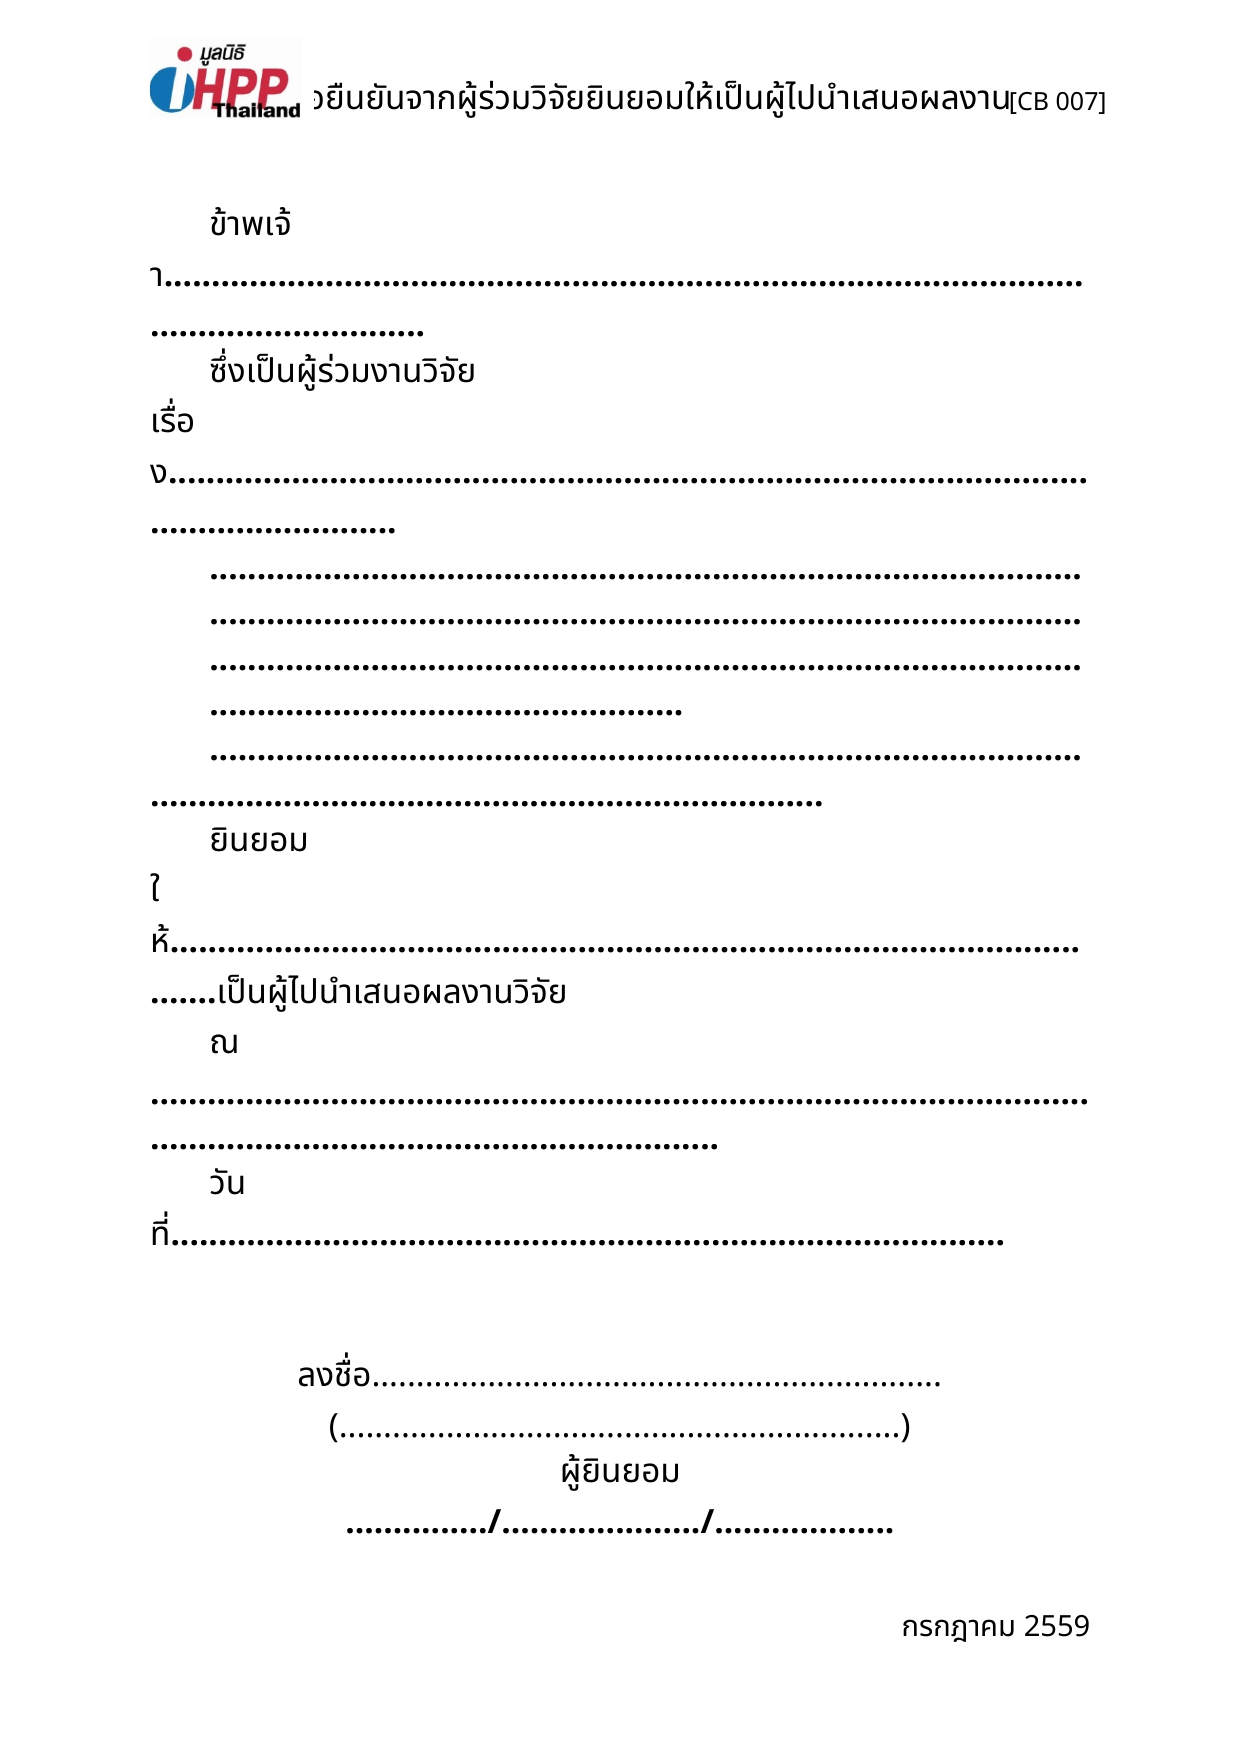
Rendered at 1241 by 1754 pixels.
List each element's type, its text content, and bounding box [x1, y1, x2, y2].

text ................................................................................................................................................................... [150, 725, 1090, 816]
text วันที่........................................................................................ [150, 1159, 1090, 1260]
text ยินยอมให้.......................................................................................................เป็นผู้ไปนำเสนอผลงานวิจัย [150, 816, 1090, 1018]
picture [148, 35, 314, 126]
text .............../...................../................... [150, 1498, 1090, 1543]
text ลงชื่อ…............................................................. [150, 1351, 1090, 1402]
text ณ............................................................................................................................................................... [150, 1018, 1090, 1159]
text ข้าพเจ้า.............................................................................................................................. [150, 200, 1090, 347]
text ซึ่งเป็นผู้ร่วมงานวิจัยเรื่อง........................................................................................................................... [150, 347, 1090, 543]
text ผู้ยินยอม [150, 1447, 1090, 1498]
text ...................................................................................................................................................................................................................................................................................................................................... [209, 543, 1090, 725]
text (...............................................................) [150, 1402, 1090, 1447]
